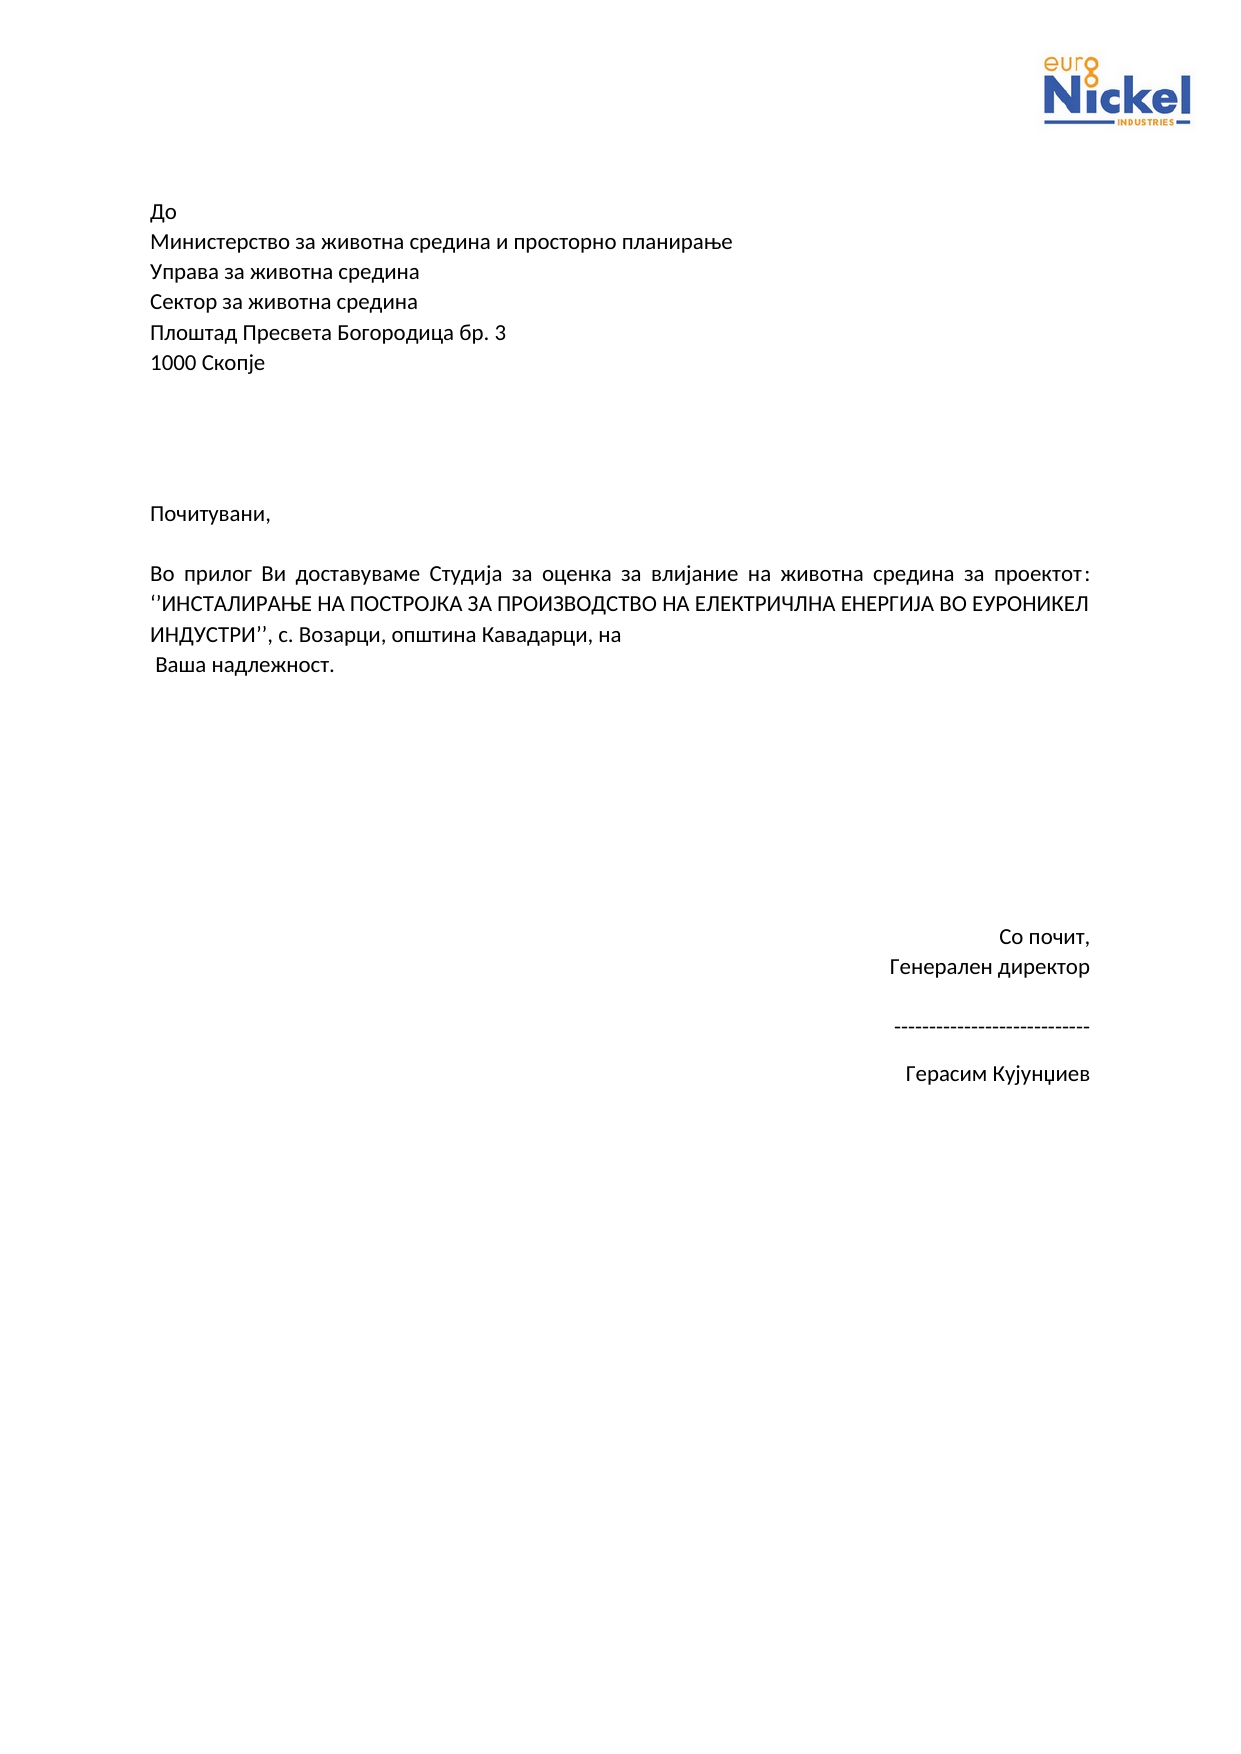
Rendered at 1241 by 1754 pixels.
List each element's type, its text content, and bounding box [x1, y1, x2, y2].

picture [1023, 31, 1205, 147]
text Во прилог Ви доставуваме Студија за оценка за влијание на животна средина за проектот: ‘’ИНСТАЛИРАЊЕ НА ПОСТРОЈКА ЗА ПРОИЗВОДСТВО НА ЕЛЕКТРИЧЛНА ЕНЕРГИЈА ВО ЕУРОНИКЕЛ ИНДУСТРИ’’, с. Возарци, општина Кавадарци, на [150, 559, 1090, 648]
text ---------------------------- [150, 1012, 1090, 1041]
text Сектор за животна средина [150, 287, 1090, 316]
text Герасим Кујунџиев [150, 1059, 1090, 1087]
text До [150, 197, 1090, 225]
text Управа за животна средина [150, 257, 1090, 285]
text Ваша надлежност. [150, 650, 1090, 678]
text Плоштад Пресвета Богородица бр. 3 [150, 318, 1090, 346]
text Министерство за животна средина и просторно планирање [150, 227, 1090, 255]
text Генерален директор [150, 952, 1090, 980]
text Почитувани, [150, 499, 1090, 527]
text Со почит, [150, 922, 1090, 950]
text 1000 Скопје [150, 348, 1090, 376]
